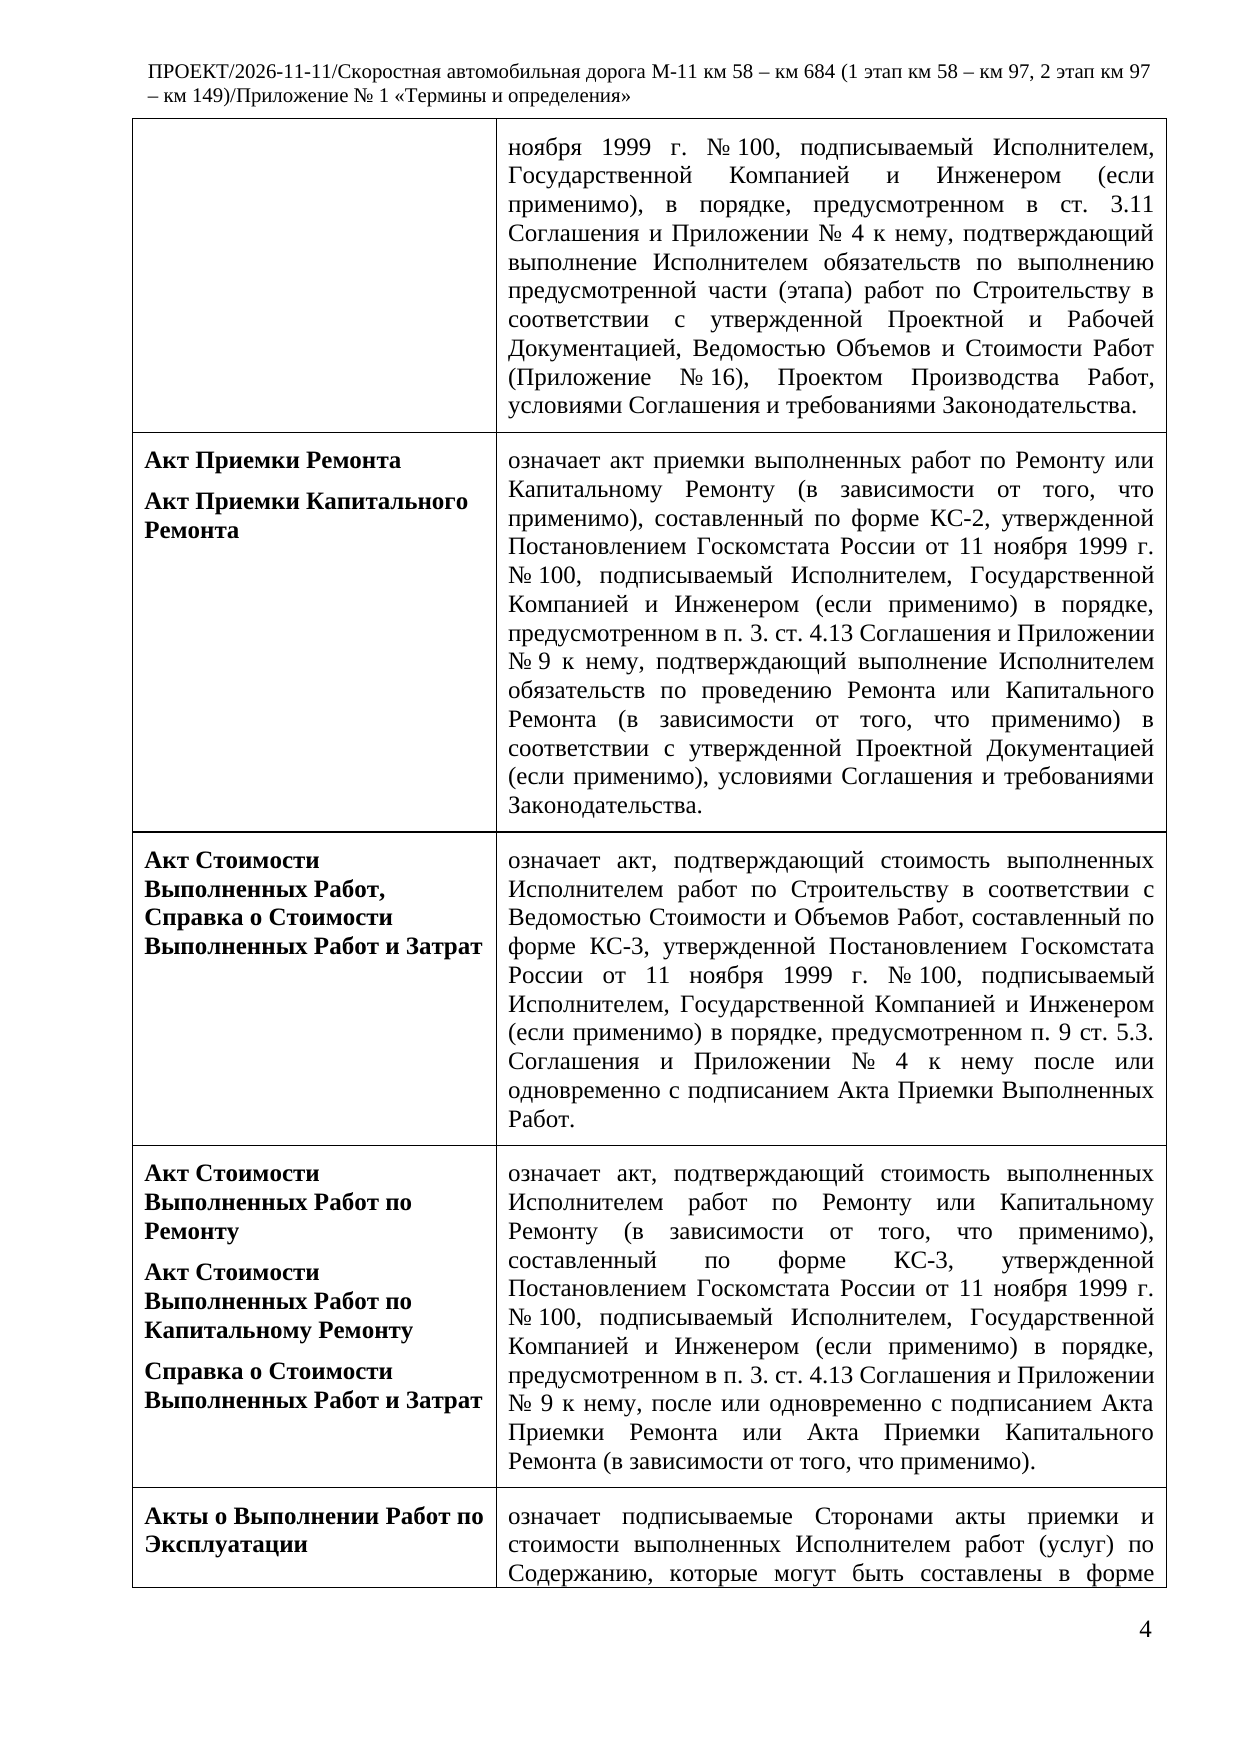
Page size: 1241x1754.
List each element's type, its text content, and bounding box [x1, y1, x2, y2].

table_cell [133, 1488, 496, 1587]
table_cell означает акт приемки выполненных работ по Ремонту или Капитальному Ремонту (в зависимости от того, что применимо), составленный по форме КС-2, утвержденной Постановлением Госкомстата России от 11 ноября 1999 г. № 100, подписываемый Исполнителем, Государственной Компанией и Инженером (если применимо) в порядке, предусмотренном в п. 3. ст. 4.13 Соглашения и Приложении № 9 к нему, подтверждающий выполнение Исполнителем обязательств по проведению Ремонта или Капитального Ремонта (в зависимости от того, что применимо) в соответствии с утвержденной Проектной Документацией (если применимо), условиями Соглашения и требованиями Законодательства. [497, 433, 1166, 831]
table_cell означает акт, подтверждающий стоимость выполненных Исполнителем работ по Ремонту или Капитальному Ремонту (в зависимости от того, что применимо), составленный по форме КС-3, утвержденной Постановлением Госкомстата России от 11 ноября 1999 г. № 100, подписываемый Исполнителем, Государственной Компанией и Инженером (если применимо) в порядке, предусмотренном в п. 3. ст. 4.13 Соглашения и Приложении № 9 к нему, после или одновременно с подписанием Акта Приемки Ремонта или Акта Приемки Капитального Ремонта (в зависимости от того, что применимо). [497, 1146, 1166, 1487]
table_cell Акт Стоимости Выполненных Работ по Ремонту Акт Стоимости Выполненных Работ по Капитальному Ремонту Справка о Стоимости Выполненных Работ и Затрат [133, 1146, 496, 1487]
table_cell Акт Приемки Ремонта Акт Приемки Капитального Ремонта [133, 433, 496, 831]
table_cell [497, 119, 1166, 432]
table_cell Акт Стоимости Выполненных Работ, Справка о Стоимости Выполненных Работ и Затрат [133, 833, 496, 1145]
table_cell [133, 119, 496, 432]
table_cell означает акт, подтверждающий стоимость выполненных Исполнителем работ по Строительству в соответствии с Ведомостью Стоимости и Объемов Работ, составленный по форме КС-3, утвержденной Постановлением Госкомстата России от 11 ноября 1999 г. № 100, подписываемый Исполнителем, Государственной Компанией и Инженером (если применимо) в порядке, предусмотренном п. 9 ст. 5.3. Соглашения и Приложении № 4 к нему после или одновременно с подписанием Акта Приемки Выполненных Работ. [497, 833, 1166, 1145]
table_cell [497, 1488, 1166, 1587]
